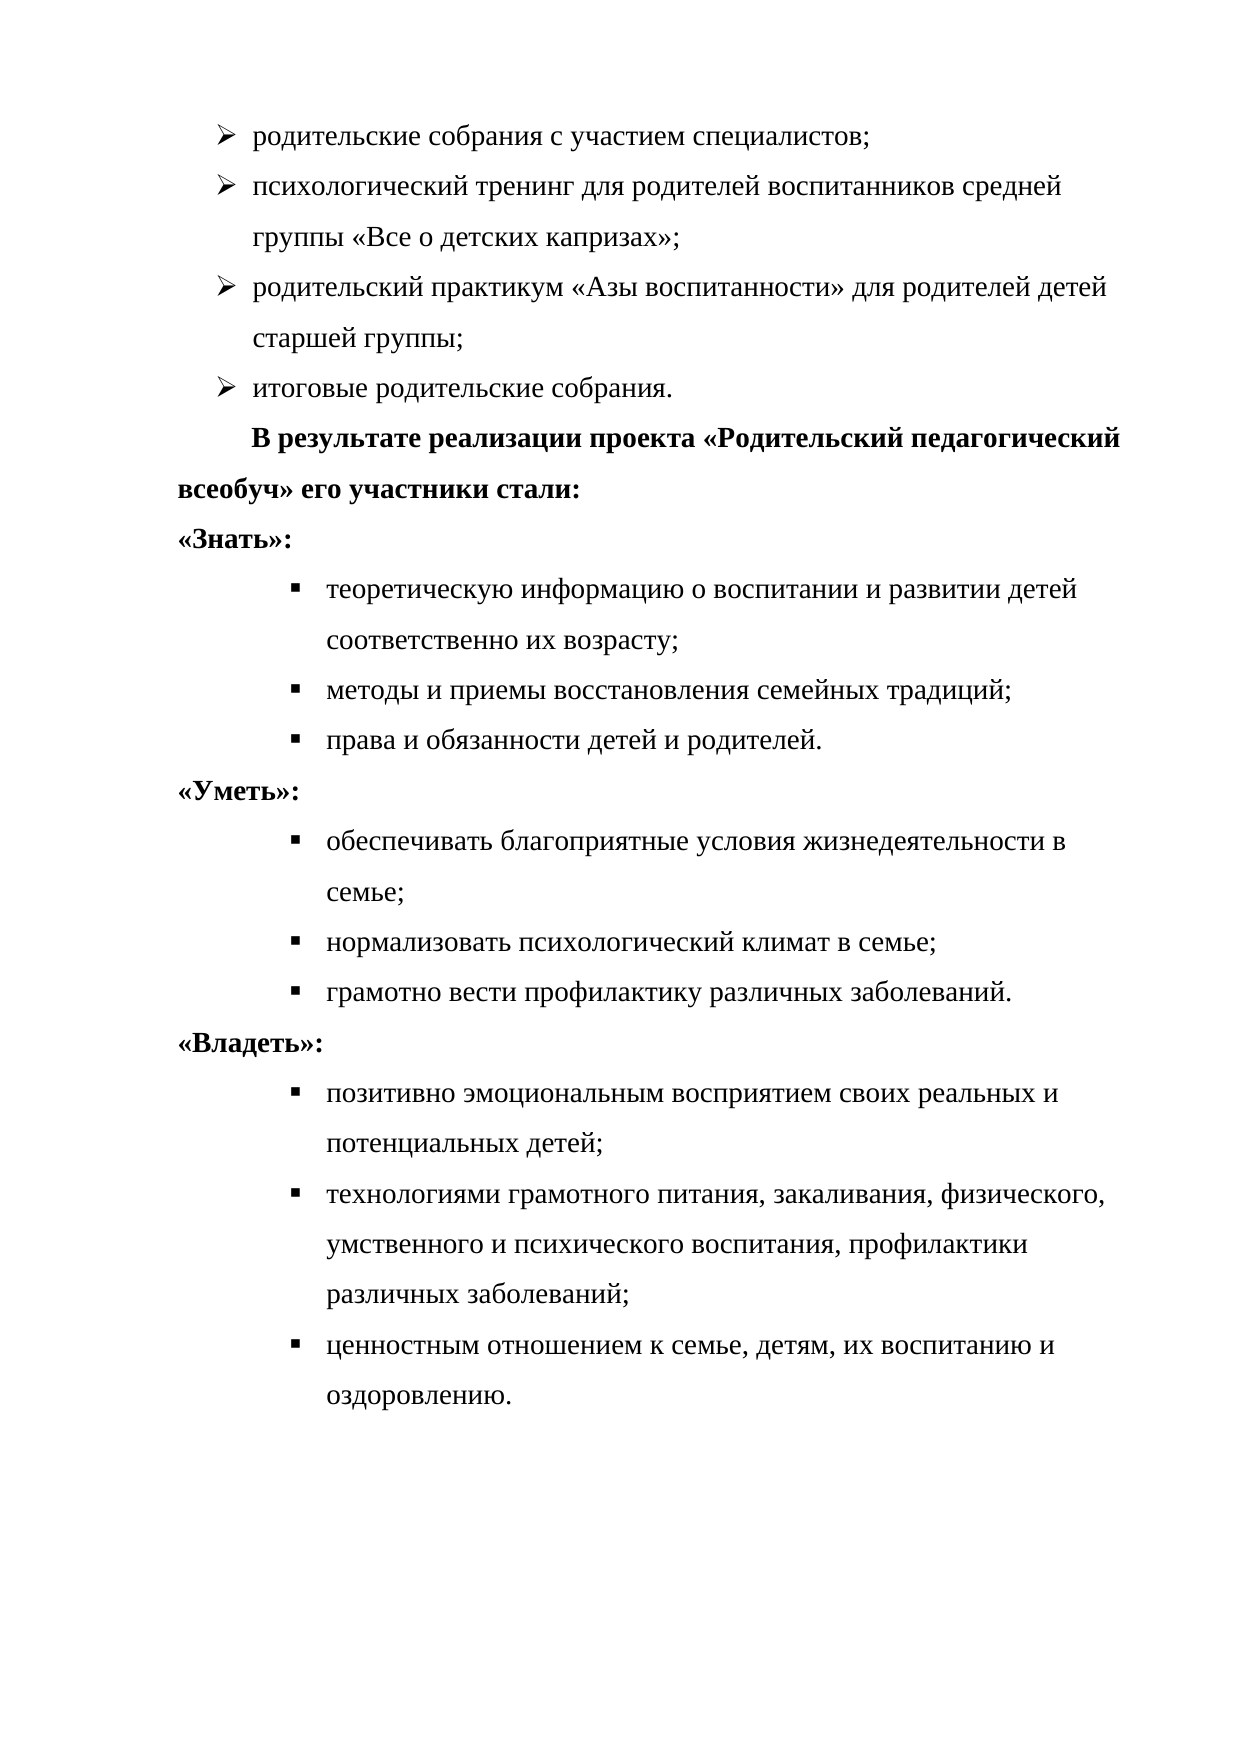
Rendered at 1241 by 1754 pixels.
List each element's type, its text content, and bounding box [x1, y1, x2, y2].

text «Владеть»: [177, 1025, 1152, 1058]
list методы и приемы восстановления семейных традиций; [288, 672, 1152, 706]
text В результате реализации проекта «Родительский педагогический всеобуч» его участники стали: [177, 420, 1152, 504]
list грамотно вести профилактику различных заболеваний. [288, 974, 1152, 1008]
text «Уметь»: [177, 773, 1152, 806]
list родительские собрания с участием специалистов; [215, 118, 1152, 152]
list позитивно эмоциональным восприятием своих реальных и потенциальных детей; [288, 1075, 1152, 1159]
list ценностным отношением к семье, детям, их воспитанию и оздоровлению. [288, 1327, 1152, 1411]
list психологический тренинг для родителей воспитанников средней группы «Все о детских капризах»; [215, 168, 1152, 252]
list обеспечивать благоприятные условия жизнедеятельности в семье; [288, 823, 1152, 907]
list родительский практикум «Азы воспитанности» для родителей детей старшей группы; [215, 269, 1152, 353]
text «Знать»: [177, 521, 1152, 554]
list права и обязанности детей и родителей. [288, 722, 1152, 756]
list итоговые родительские собрания. [215, 370, 1152, 404]
list нормализовать психологический климат в семье; [288, 924, 1152, 958]
list теоретическую информацию о воспитании и развитии детей соответственно их возрасту; [288, 571, 1152, 655]
list технологиями грамотного питания, закаливания, физического, умственного и психического воспитания, профилактики различных заболеваний; [288, 1176, 1152, 1310]
